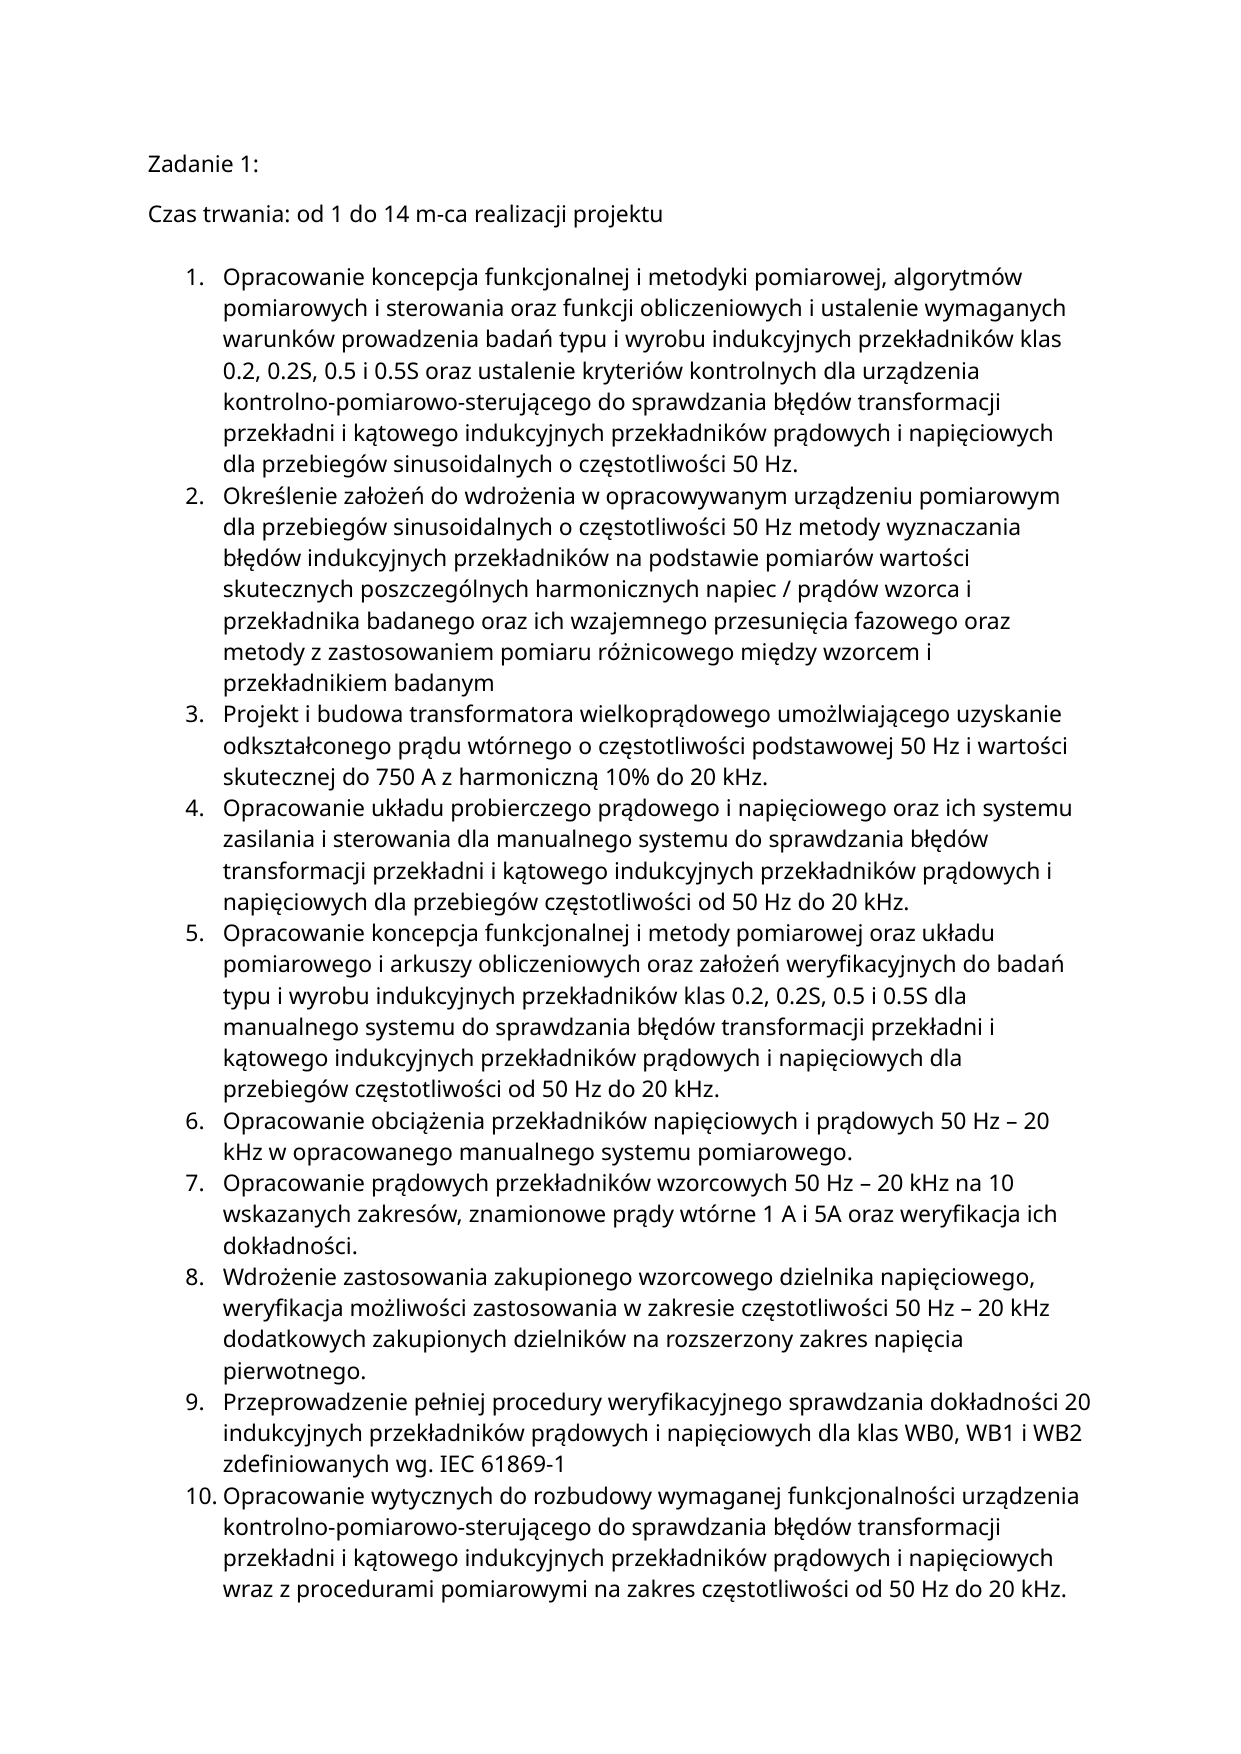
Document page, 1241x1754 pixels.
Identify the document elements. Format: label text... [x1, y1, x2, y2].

list Opracowanie prądowych przekładników wzorcowych 50 Hz – 20 kHz na 10 wskazanych zakresów, znamionowe prądy wtórne 1 A i 5A oraz weryfikacja ich dokładności. [185, 1167, 1093, 1261]
list Opracowanie układu probierczego prądowego i napięciowego oraz ich systemu zasilania i sterowania dla manualnego systemu do sprawdzania błędów transformacji przekładni i kątowego indukcyjnych przekładników prądowych i napięciowych dla przebiegów częstotliwości od 50 Hz do 20 kHz. [185, 792, 1093, 917]
list Przeprowadzenie pełniej procedury weryfikacyjnego sprawdzania dokładności 20 indukcyjnych przekładników prądowych i napięciowych dla klas WB0, WB1 i WB2 zdefiniowanych wg. IEC 61869-1 [185, 1386, 1093, 1480]
list Wdrożenie zastosowania zakupionego wzorcowego dzielnika napięciowego, weryfikacja możliwości zastosowania w zakresie częstotliwości 50 Hz – 20 kHz dodatkowych zakupionych dzielników na rozszerzony zakres napięcia pierwotnego. [185, 1261, 1093, 1386]
list Określenie założeń do wdrożenia w opracowywanym urządzeniu pomiarowym dla przebiegów sinusoidalnych o częstotliwości 50 Hz metody wyznaczania błędów indukcyjnych przekładników na podstawie pomiarów wartości skutecznych poszczególnych harmonicznych napiec / prądów wzorca i przekładnika badanego oraz ich wzajemnego przesunięcia fazowego oraz metody z zastosowaniem pomiaru różnicowego między wzorcem i przekładnikiem badanym [185, 480, 1093, 698]
text Zadanie 1: [148, 148, 1093, 179]
list Opracowanie obciążenia przekładników napięciowych i prądowych 50 Hz – 20 kHz w opracowanego manualnego systemu pomiarowego. [185, 1105, 1093, 1167]
text Czas trwania: od 1 do 14 m-ca realizacji projektu [148, 198, 1093, 229]
list Opracowanie koncepcja funkcjonalnej i metodyki pomiarowej, algorytmów pomiarowych i sterowania oraz funkcji obliczeniowych i ustalenie wymaganych warunków prowadzenia badań typu i wyrobu indukcyjnych przekładników klas 0.2, 0.2S, 0.5 i 0.5S oraz ustalenie kryteriów kontrolnych dla urządzenia kontrolno-pomiarowo-sterującego do sprawdzania błędów transformacji przekładni i kątowego indukcyjnych przekładników prądowych i napięciowych dla przebiegów sinusoidalnych o częstotliwości 50 Hz. [185, 261, 1093, 480]
list Opracowanie koncepcja funkcjonalnej i metody pomiarowej oraz układu pomiarowego i arkuszy obliczeniowych oraz założeń weryfikacyjnych do badań typu i wyrobu indukcyjnych przekładników klas 0.2, 0.2S, 0.5 i 0.5S dla manualnego systemu do sprawdzania błędów transformacji przekładni i kątowego indukcyjnych przekładników prądowych i napięciowych dla przebiegów częstotliwości od 50 Hz do 20 kHz. [185, 917, 1093, 1105]
list Projekt i budowa transformatora wielkoprądowego umożlwiającego uzyskanie odkształconego prądu wtórnego o częstotliwości podstawowej 50 Hz i wartości skutecznej do 750 A z harmoniczną 10% do 20 kHz. [185, 698, 1093, 792]
list Opracowanie wytycznych do rozbudowy wymaganej funkcjonalności urządzenia kontrolno-pomiarowo-sterującego do sprawdzania błędów transformacji przekładni i kątowego indukcyjnych przekładników prądowych i napięciowych wraz z procedurami pomiarowymi na zakres częstotliwości od 50 Hz do 20 kHz. [185, 1480, 1093, 1605]
